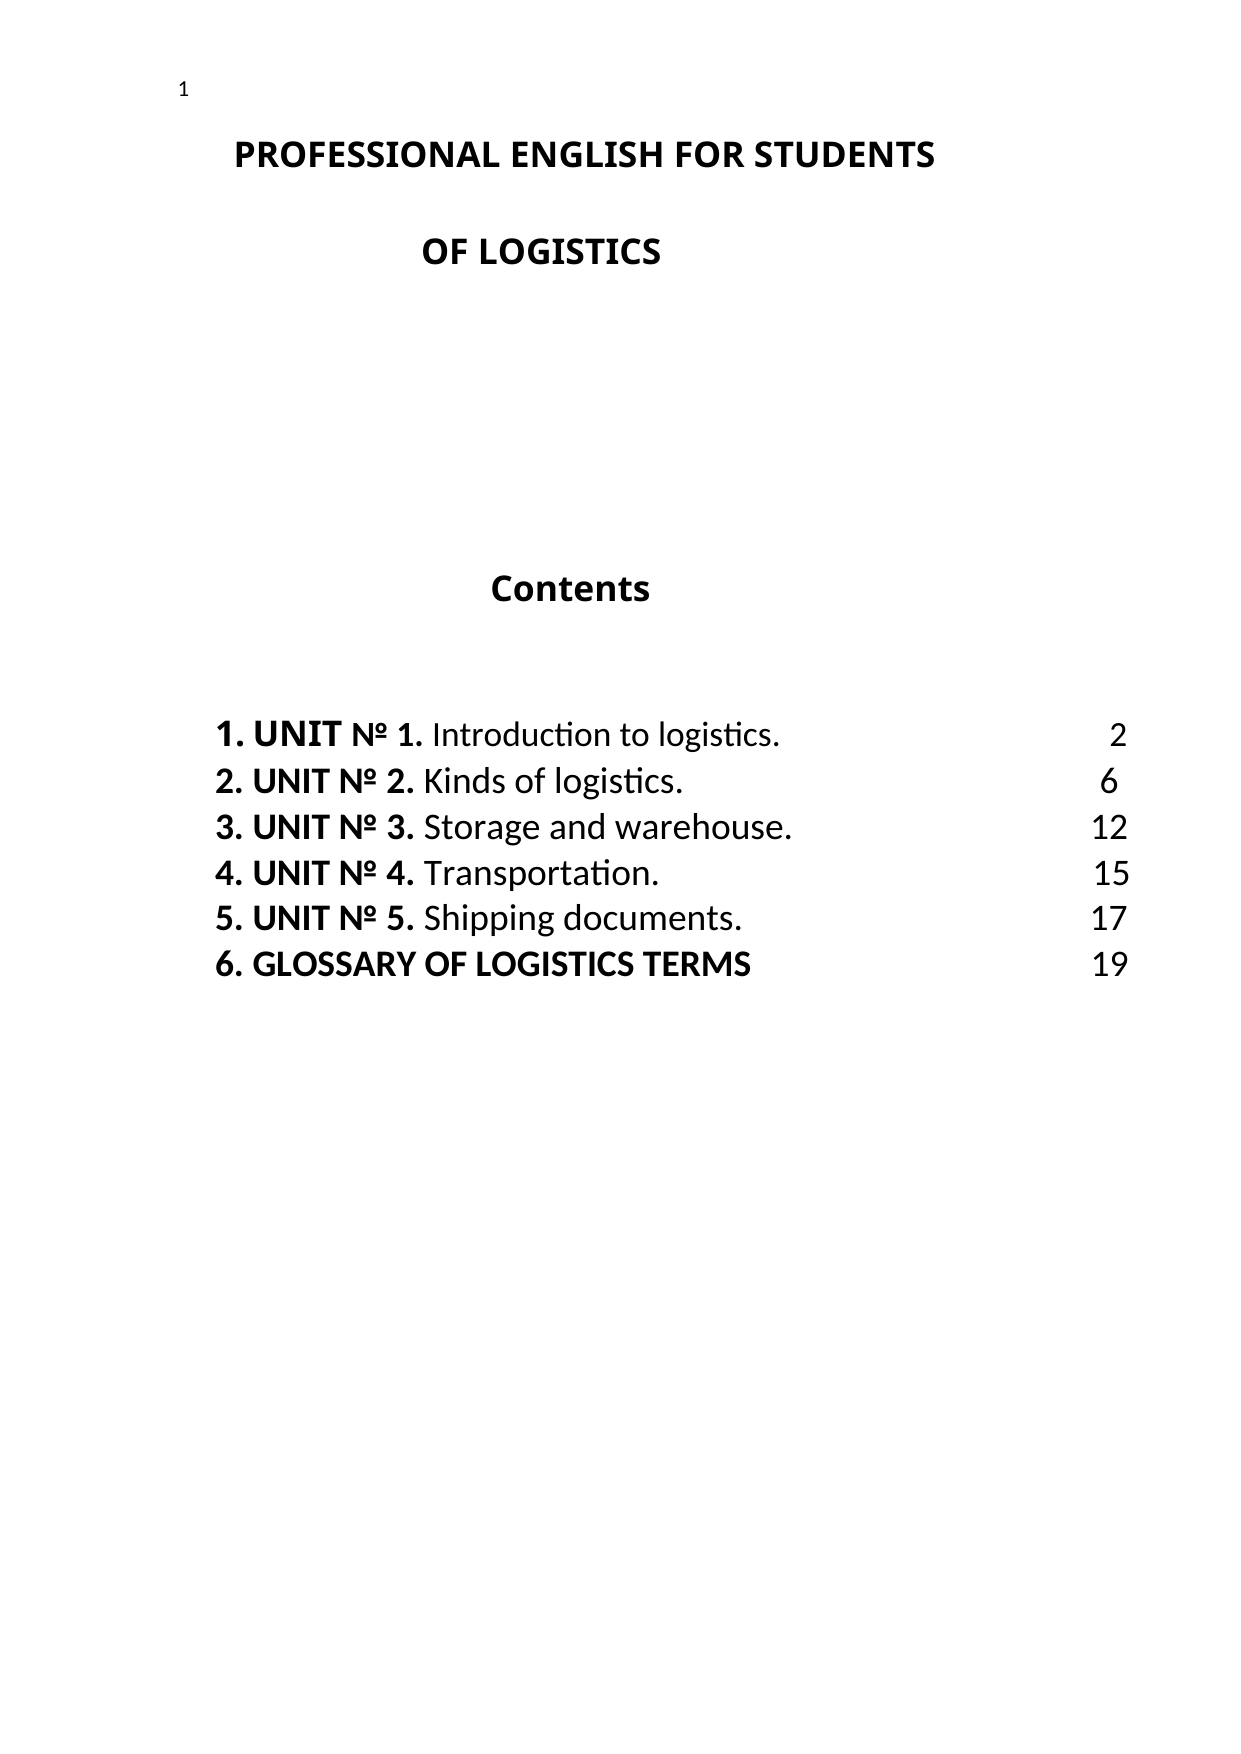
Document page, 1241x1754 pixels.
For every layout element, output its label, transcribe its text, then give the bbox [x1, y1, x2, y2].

list UNIT № 2. Kinds of logistics. 6 [215, 757, 1152, 803]
list GLOSSARY OF LOGISTICS TERMS 19 [215, 940, 1152, 986]
text OF LOGISTICS [177, 226, 1152, 274]
text PROFESSIONAL ENGLISH FOR STUDENTS [177, 130, 1152, 178]
list UNIT № 4. Transportation. 15 [215, 848, 1152, 894]
list UNIT № 1. Introduction to logistics. 2 [215, 708, 1152, 757]
text Contents [177, 564, 1152, 612]
list UNIT № 5. Shipping documents. 17 [215, 894, 1152, 940]
list UNIT № 3. Storage and warehouse. 12 [215, 803, 1152, 848]
